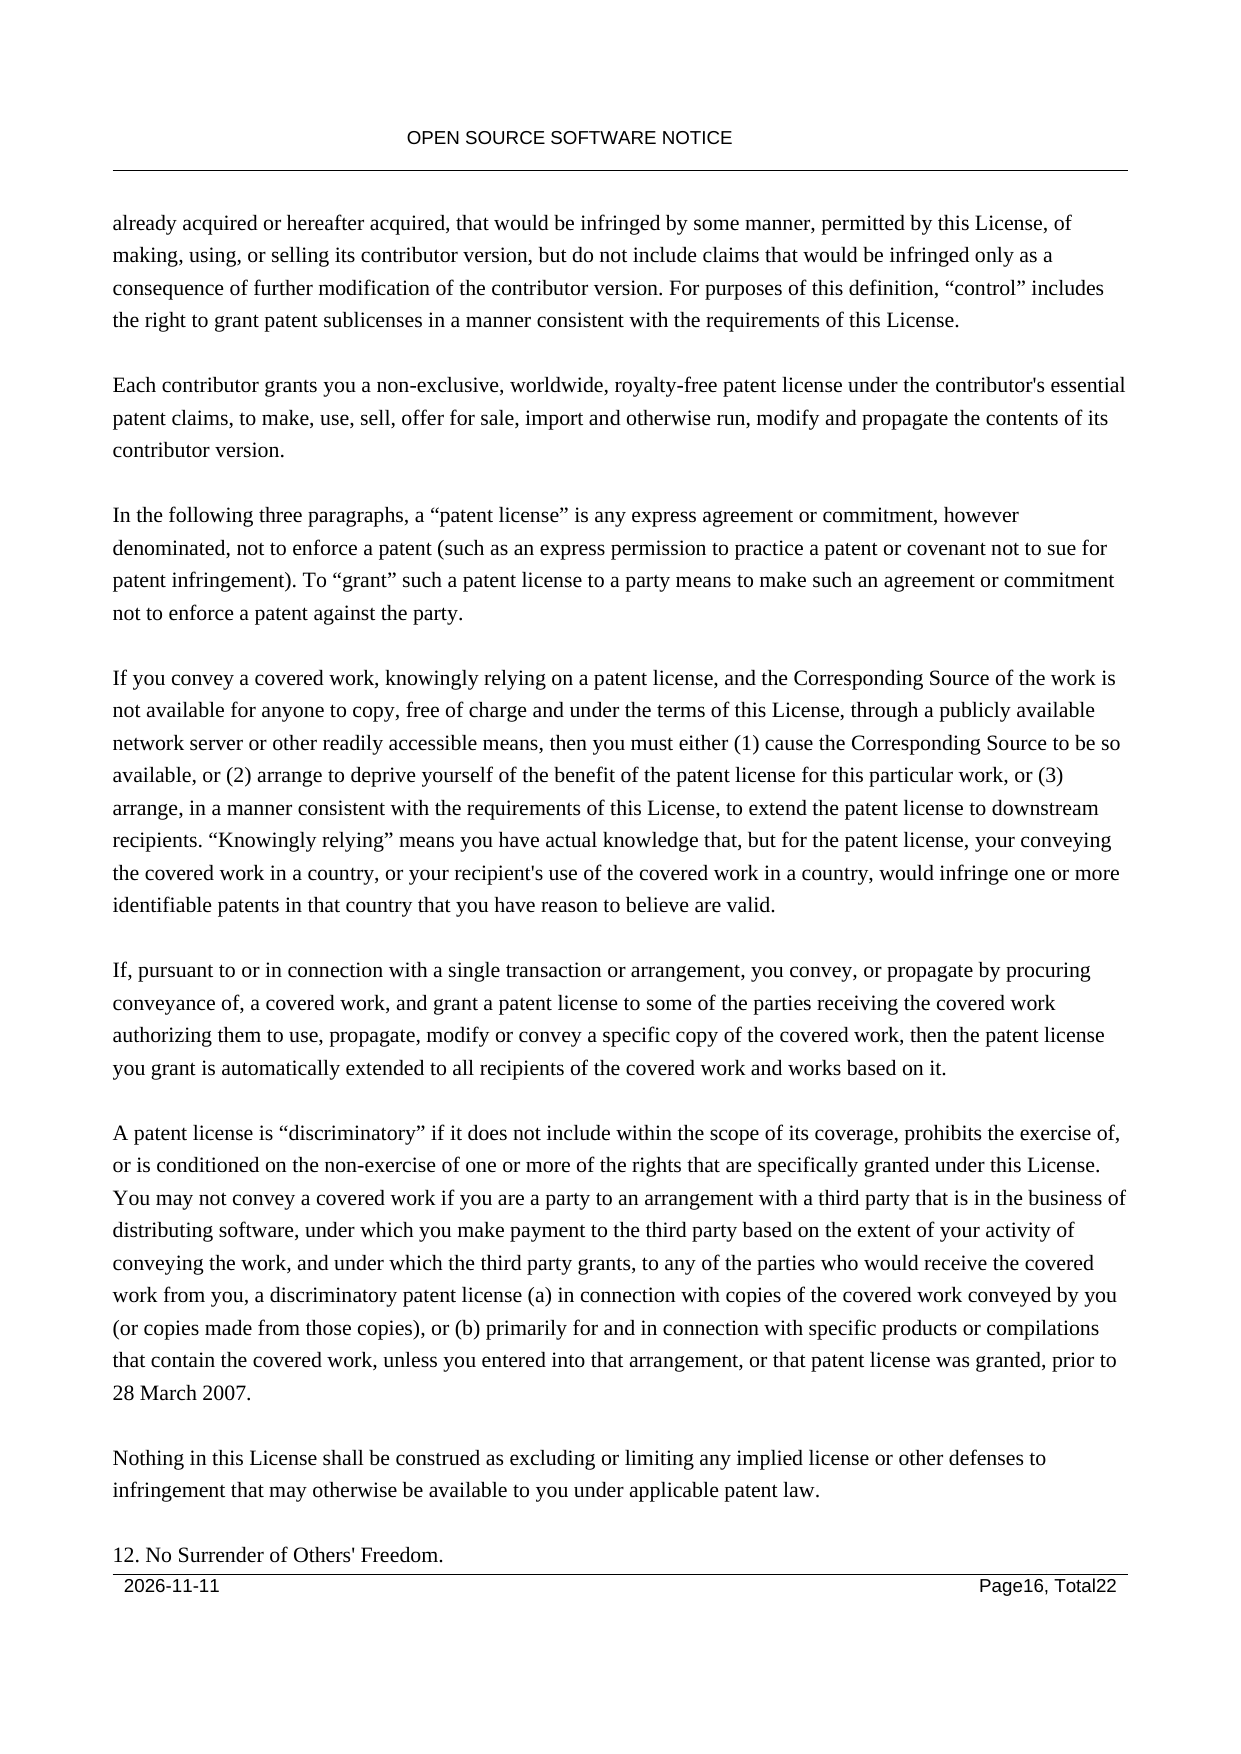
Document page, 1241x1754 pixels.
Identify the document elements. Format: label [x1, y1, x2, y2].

text [112, 206, 1128, 1571]
